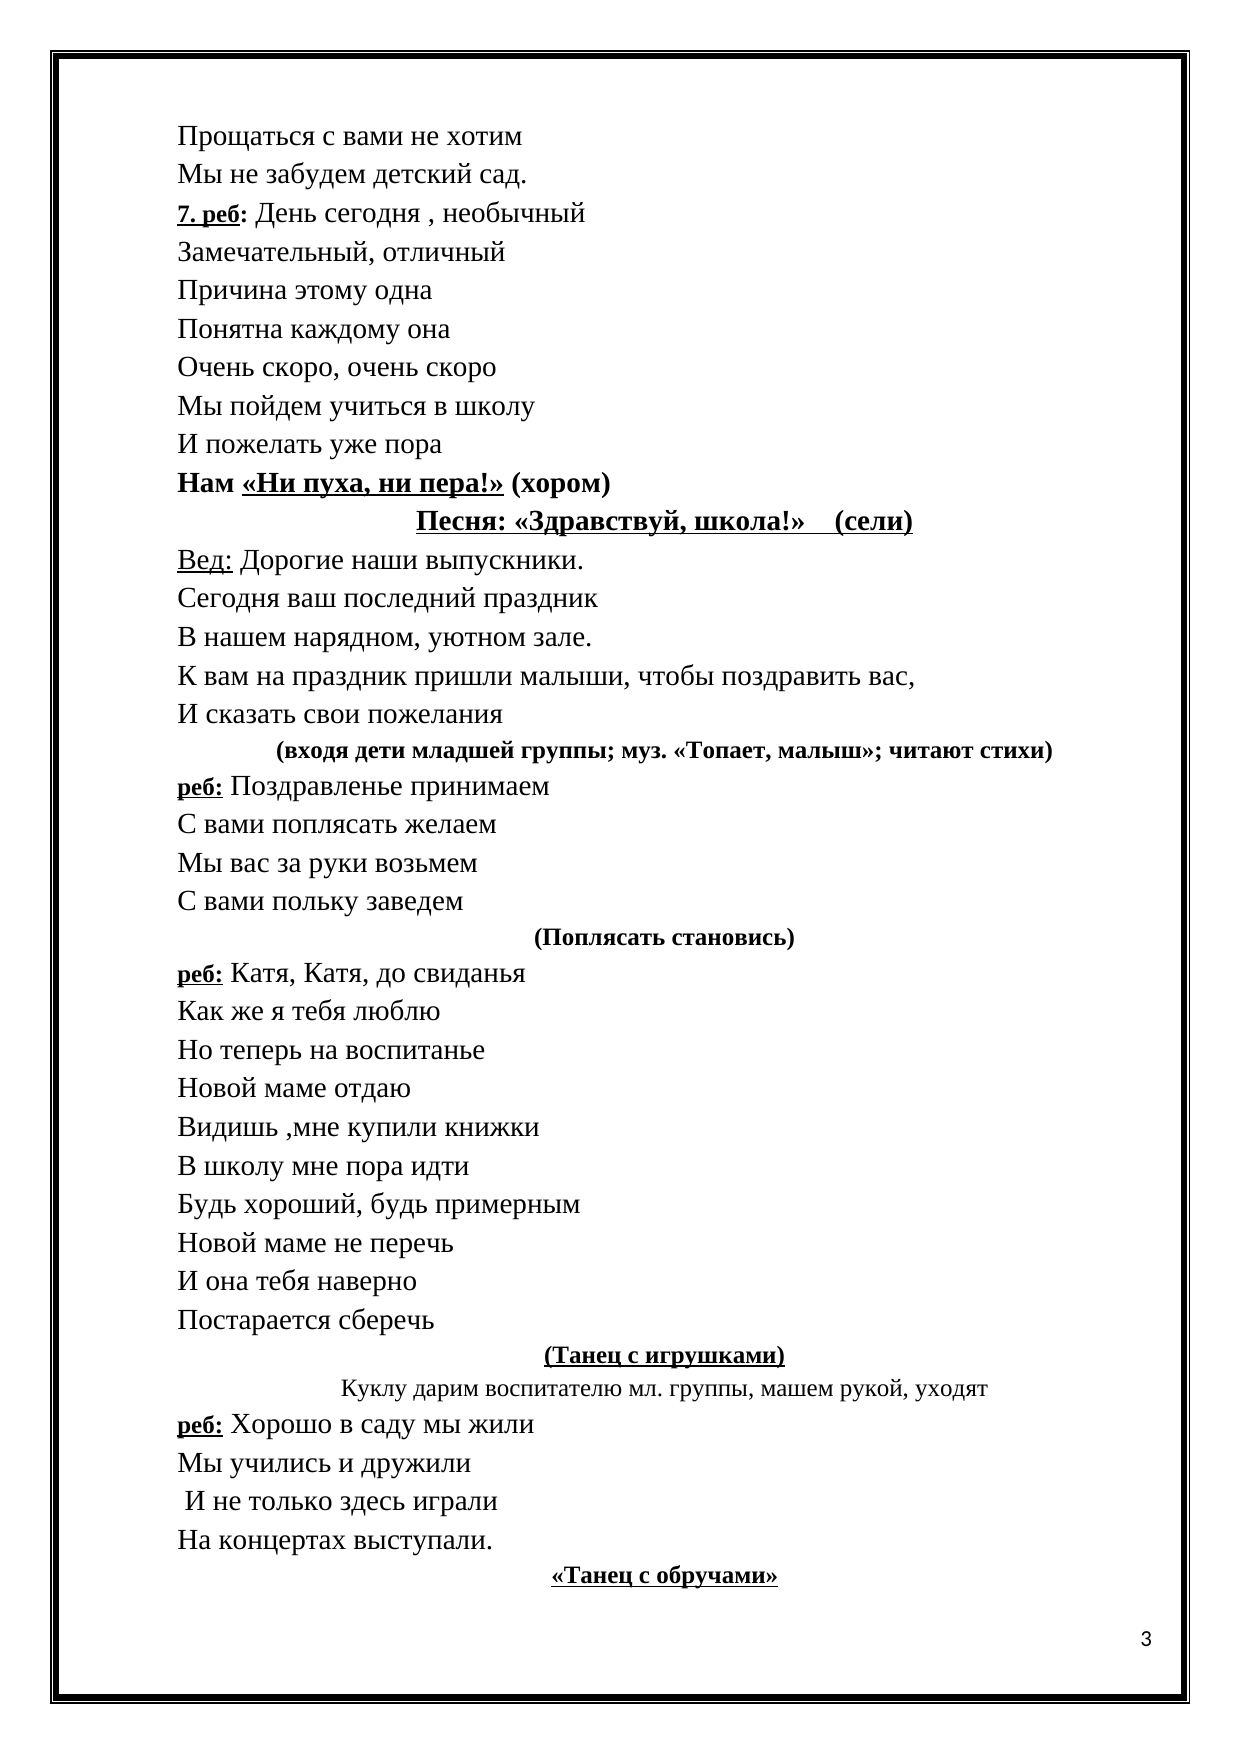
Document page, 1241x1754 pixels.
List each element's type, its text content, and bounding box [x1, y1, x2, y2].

text Новой маме не перечь [177, 1225, 1152, 1258]
text Песня: «Здравствуй, школа!» (сели) [177, 503, 1152, 537]
text 7. реб: День сегодня , необычный [177, 195, 1152, 229]
text С вами поплясать желаем [177, 806, 1152, 840]
text К вам на праздник пришли малыши, чтобы поздравить вас, [177, 658, 1152, 691]
text Новой маме отдаю [177, 1071, 1152, 1104]
text Как же я тебя люблю [177, 993, 1152, 1027]
text Замечательный, отличный [177, 234, 1152, 267]
text реб: Поздравленье принимаем [177, 768, 1152, 801]
text Мы пойдем учиться в школу [177, 388, 1152, 421]
text И она тебя наверно [177, 1263, 1152, 1297]
text С вами польку заведем [177, 883, 1152, 917]
text Очень скоро, очень скоро [177, 349, 1152, 383]
text И не только здесь играли [177, 1483, 1152, 1517]
text «Танец с обручами» [177, 1561, 1152, 1589]
text реб: Хорошо в саду мы жили [177, 1406, 1152, 1440]
text И сказать свои пожелания [177, 696, 1152, 730]
text В нашем нарядном, уютном зале. [177, 619, 1152, 653]
text Но теперь на воспитанье [177, 1032, 1152, 1066]
text Куклу дарим воспитателю мл. группы, машем рукой, уходят [177, 1373, 1152, 1402]
text Постарается сберечь [177, 1302, 1152, 1335]
text (Поплясать становись) [177, 922, 1152, 951]
text реб: Катя, Катя, до свиданья [177, 955, 1152, 988]
text Мы учились и дружили [177, 1445, 1152, 1478]
text Мы вас за руки возьмем [177, 845, 1152, 878]
text Причина этому одна [177, 272, 1152, 306]
text (Танец с игрушками) [177, 1340, 1152, 1369]
text Нам «Ни пуха, ни пера!» (хором) [177, 465, 1152, 498]
text На концертах выступали. [177, 1522, 1152, 1556]
text В школу мне пора идти [177, 1148, 1152, 1181]
text Понятна каждому она [177, 311, 1152, 344]
text (входя дети младшей группы; муз. «Топает, малыш»; читают стихи) [177, 735, 1152, 763]
text Будь хороший, будь примерным [177, 1186, 1152, 1220]
text Сегодня ваш последний праздник [177, 581, 1152, 614]
text Видишь ,мне купили книжки [177, 1109, 1152, 1143]
text Мы не забудем детский сад. [177, 157, 1152, 190]
text И пожелать уже пора [177, 426, 1152, 460]
text Прощаться с вами не хотим [177, 118, 1152, 152]
text Вед: Дорогие наши выпускники. [177, 542, 1152, 576]
